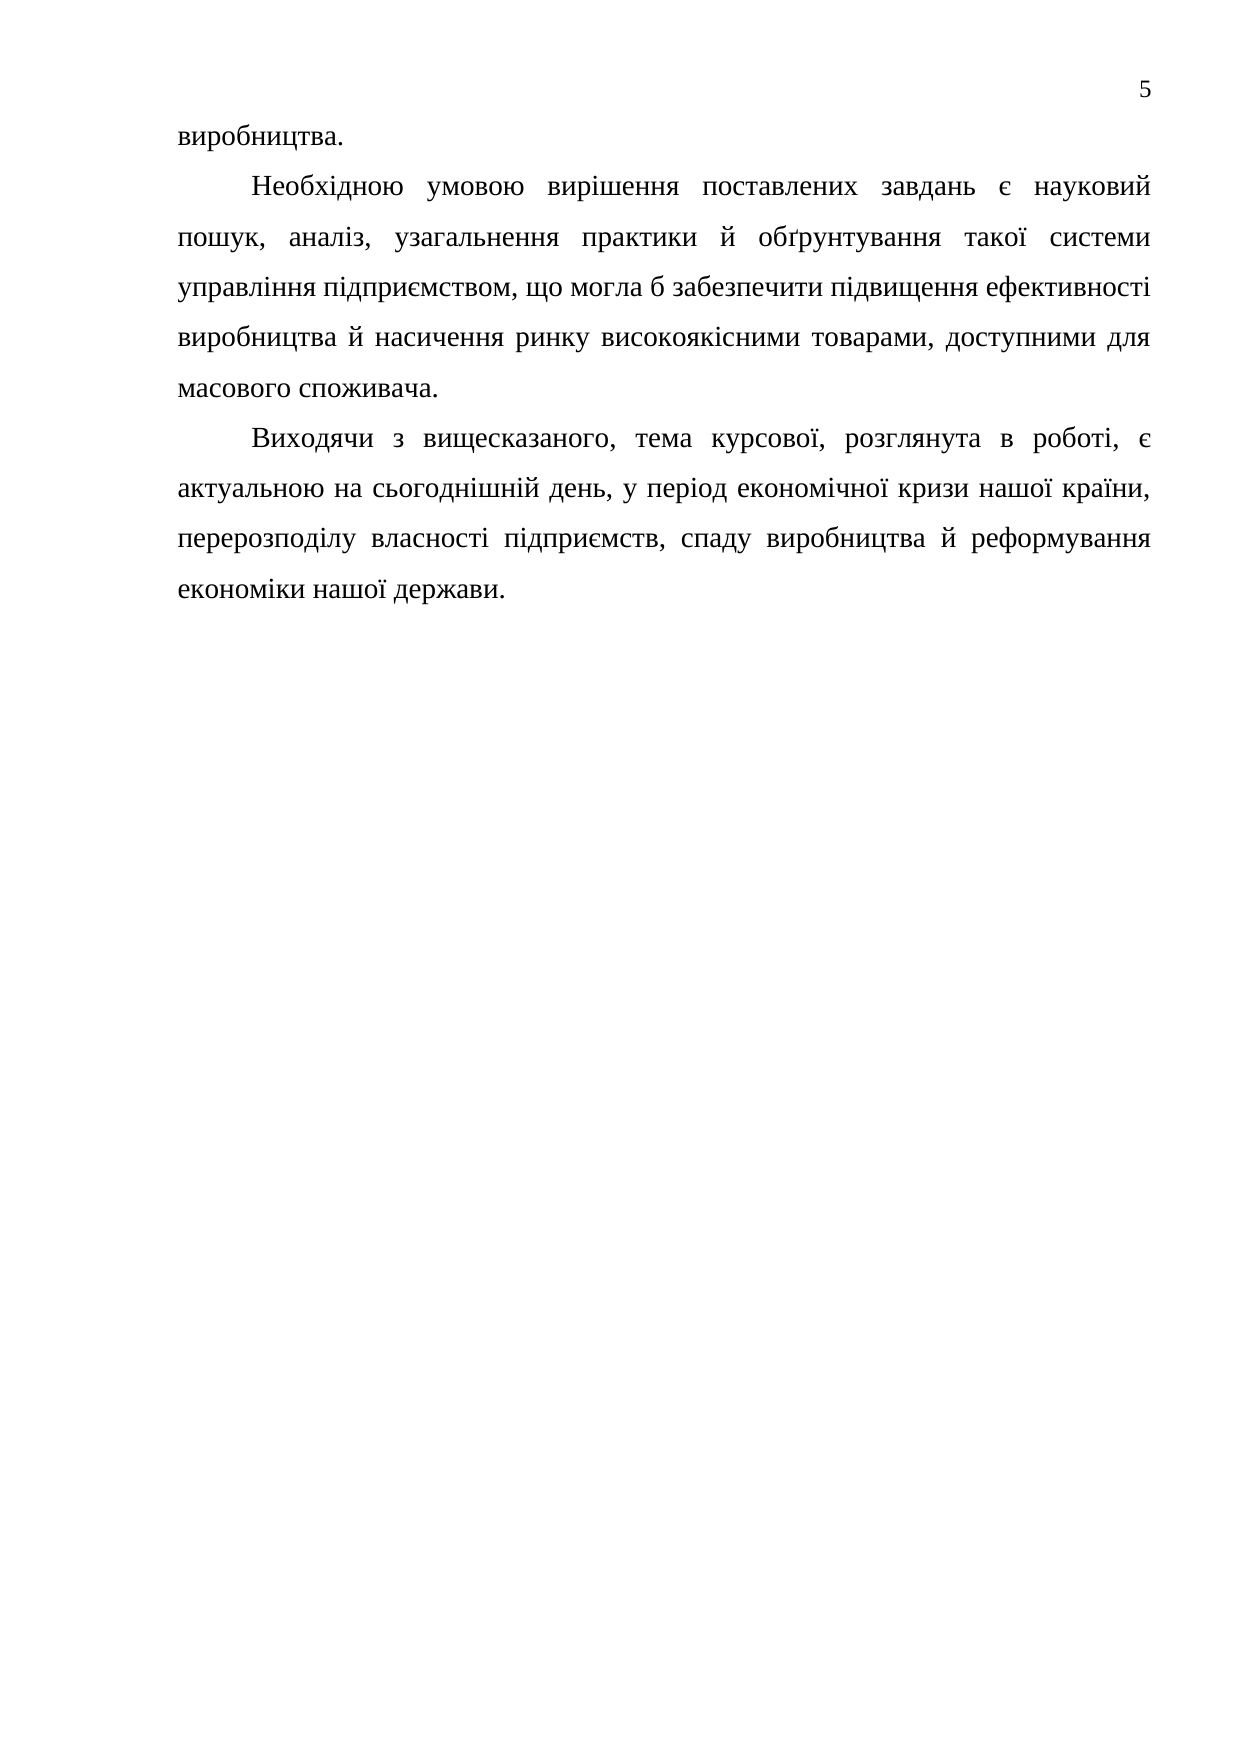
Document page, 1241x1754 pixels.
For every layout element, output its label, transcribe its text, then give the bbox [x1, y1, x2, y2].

text Необхідною умовою вирішення поставлених завдань є науковий пошук, аналіз, узагальнення практики й обґрунтування такої системи управління підприємством, що могла б забезпечити підвищення ефективності виробництва й насичення ринку високоякісними товарами, доступними для масового споживача. [177, 168, 1152, 403]
text Виходячи з вищесказаного, тема курсової, розглянута в роботі, є актуальною на сьогоднішній день, у період економічної кризи нашої країни, перерозподілу власності підприємств, спаду виробництва й реформування економіки нашої держави. [177, 420, 1152, 604]
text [177, 118, 1152, 152]
